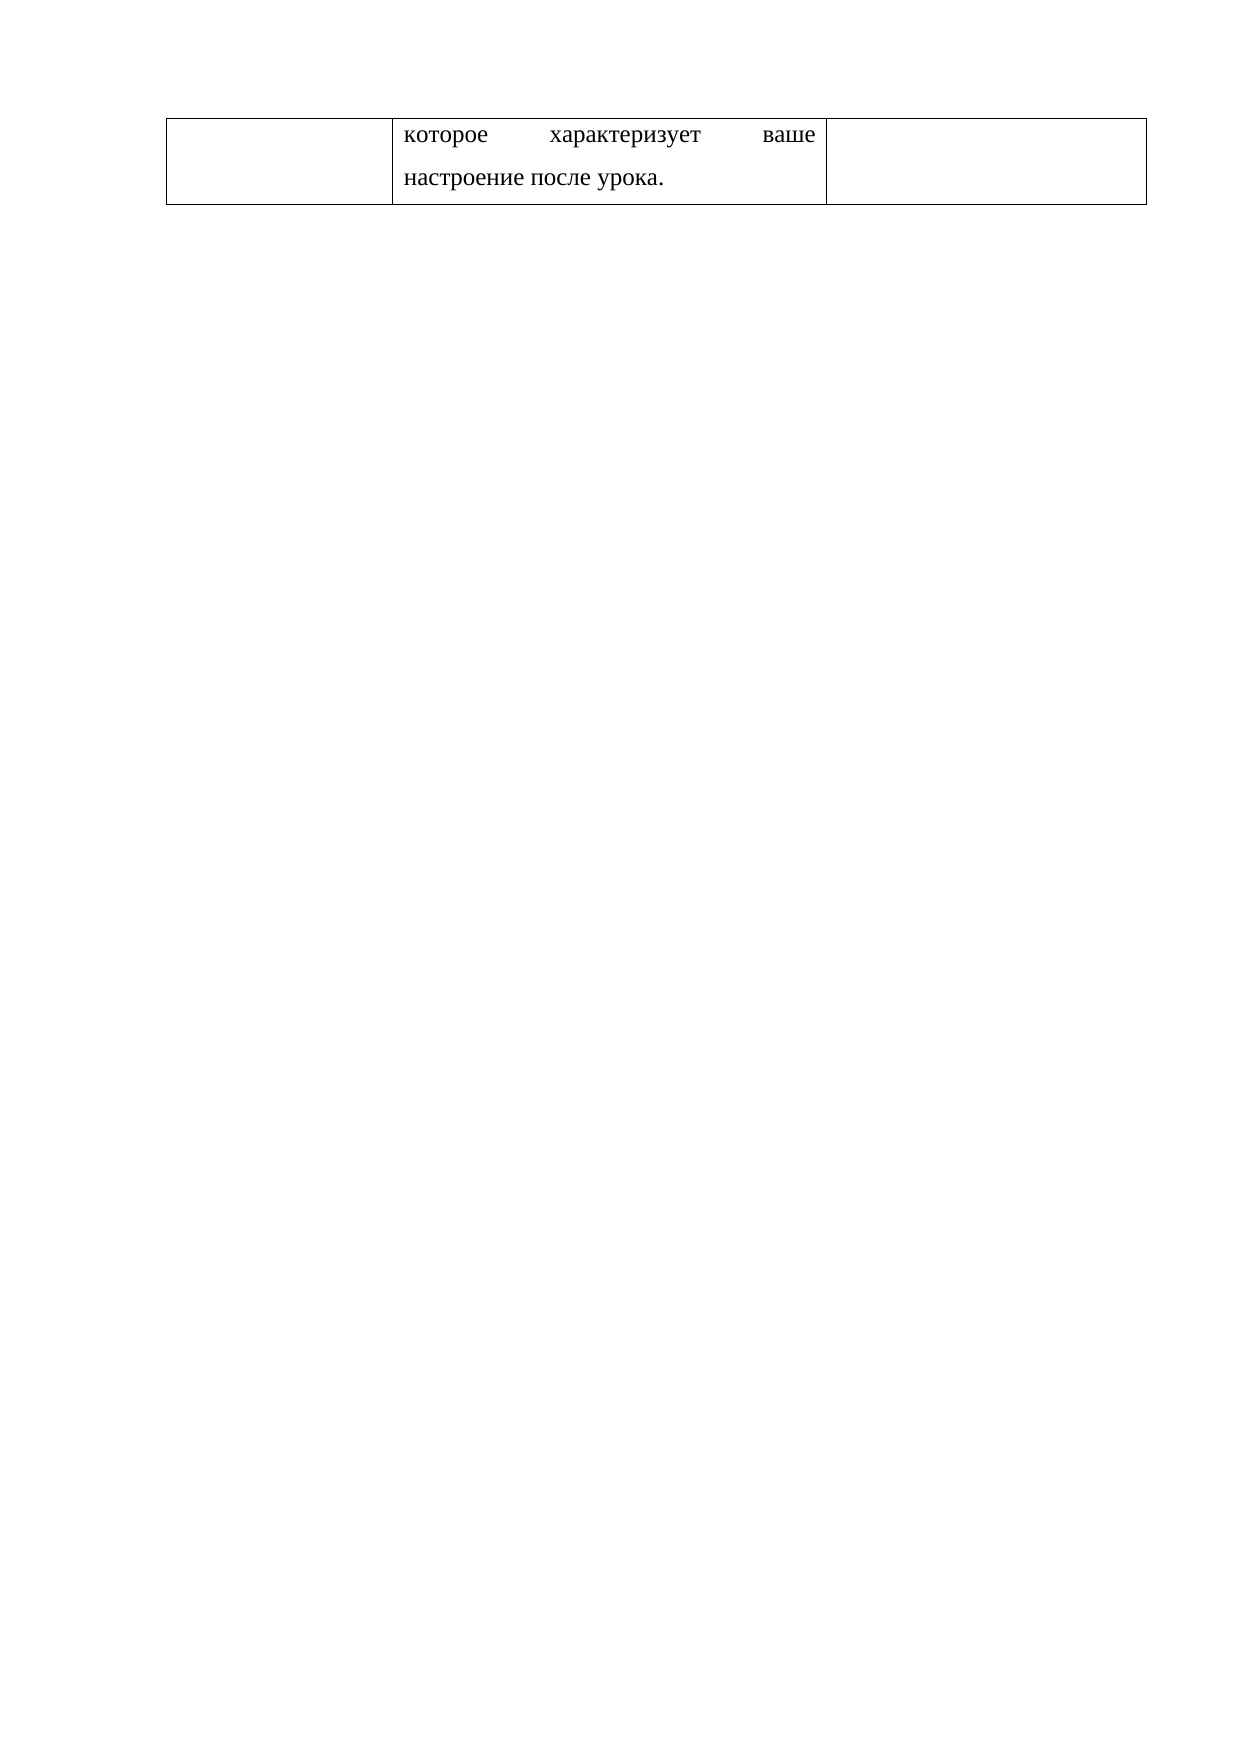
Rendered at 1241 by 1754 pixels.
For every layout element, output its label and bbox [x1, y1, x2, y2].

table_cell [827, 119, 1146, 204]
table_cell [167, 119, 392, 204]
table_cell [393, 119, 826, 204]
